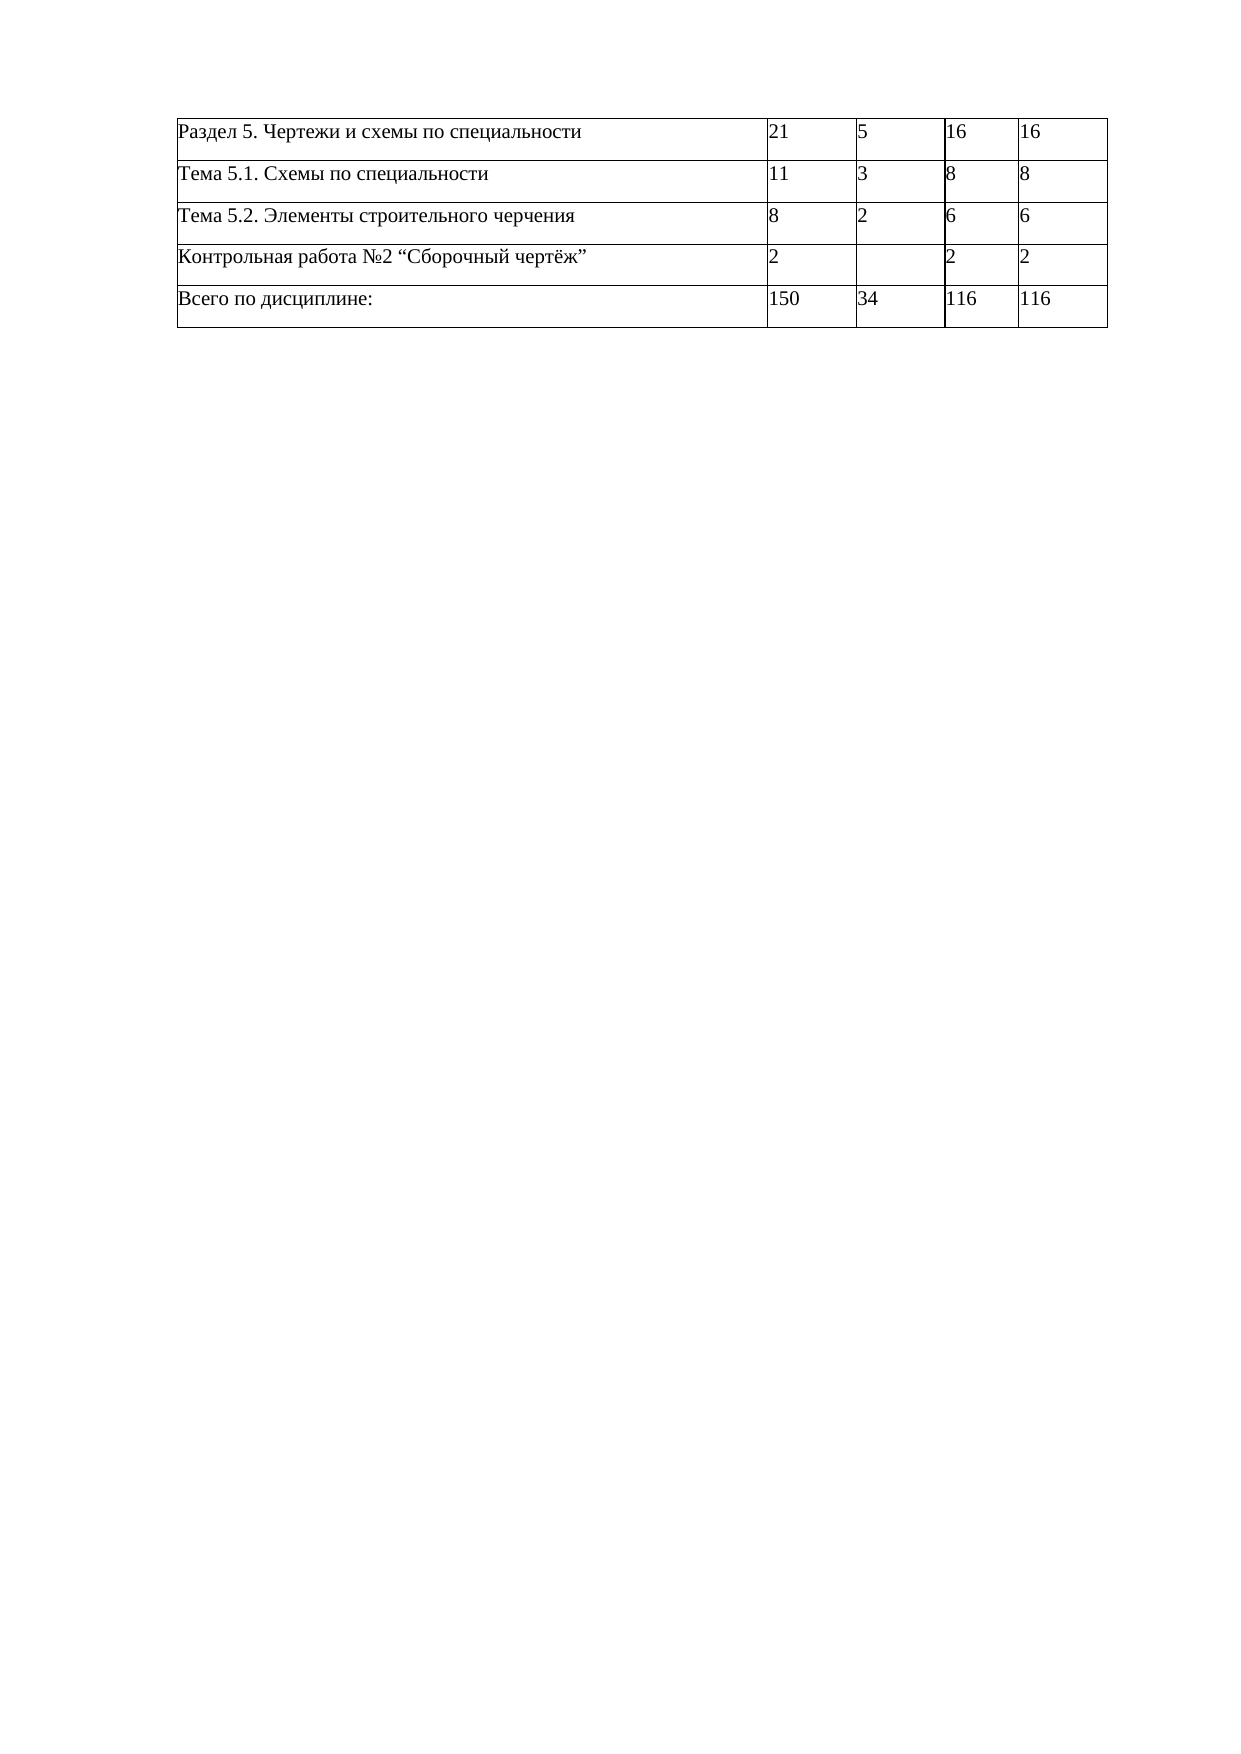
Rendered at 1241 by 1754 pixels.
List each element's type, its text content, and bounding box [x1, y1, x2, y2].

table_cell 8 [1019, 161, 1107, 202]
table_cell 16 [946, 119, 1018, 160]
table_cell 2 [857, 203, 944, 243]
table_cell 6 [1019, 203, 1107, 243]
table_cell Тема 5.1. Схемы по специальности [178, 161, 767, 202]
table_cell 116 [946, 286, 1018, 327]
table_cell Тема 5.2. Элементы строительного черчения [178, 203, 767, 243]
table_cell Контрольная работа №2 “Сборочный чертёж” [178, 245, 767, 285]
table_cell 11 [768, 161, 856, 202]
table_cell 34 [857, 286, 944, 327]
table_cell 116 [1019, 286, 1107, 327]
table_cell Всего по дисциплине: [178, 286, 767, 327]
table_cell 8 [768, 203, 856, 243]
table_cell 6 [946, 203, 1018, 243]
table_cell 2 [768, 245, 856, 285]
table_cell 2 [1019, 245, 1107, 285]
table_cell 5 [857, 119, 944, 160]
table_cell Раздел 5. Чертежи и схемы по специальности [178, 119, 767, 160]
table_cell 3 [857, 161, 944, 202]
table_cell 8 [946, 161, 1018, 202]
table_cell 16 [1019, 119, 1107, 160]
table_cell 2 [946, 245, 1018, 285]
table_cell 150 [768, 286, 856, 327]
table_cell [857, 245, 944, 285]
table_cell 21 [768, 119, 856, 160]
